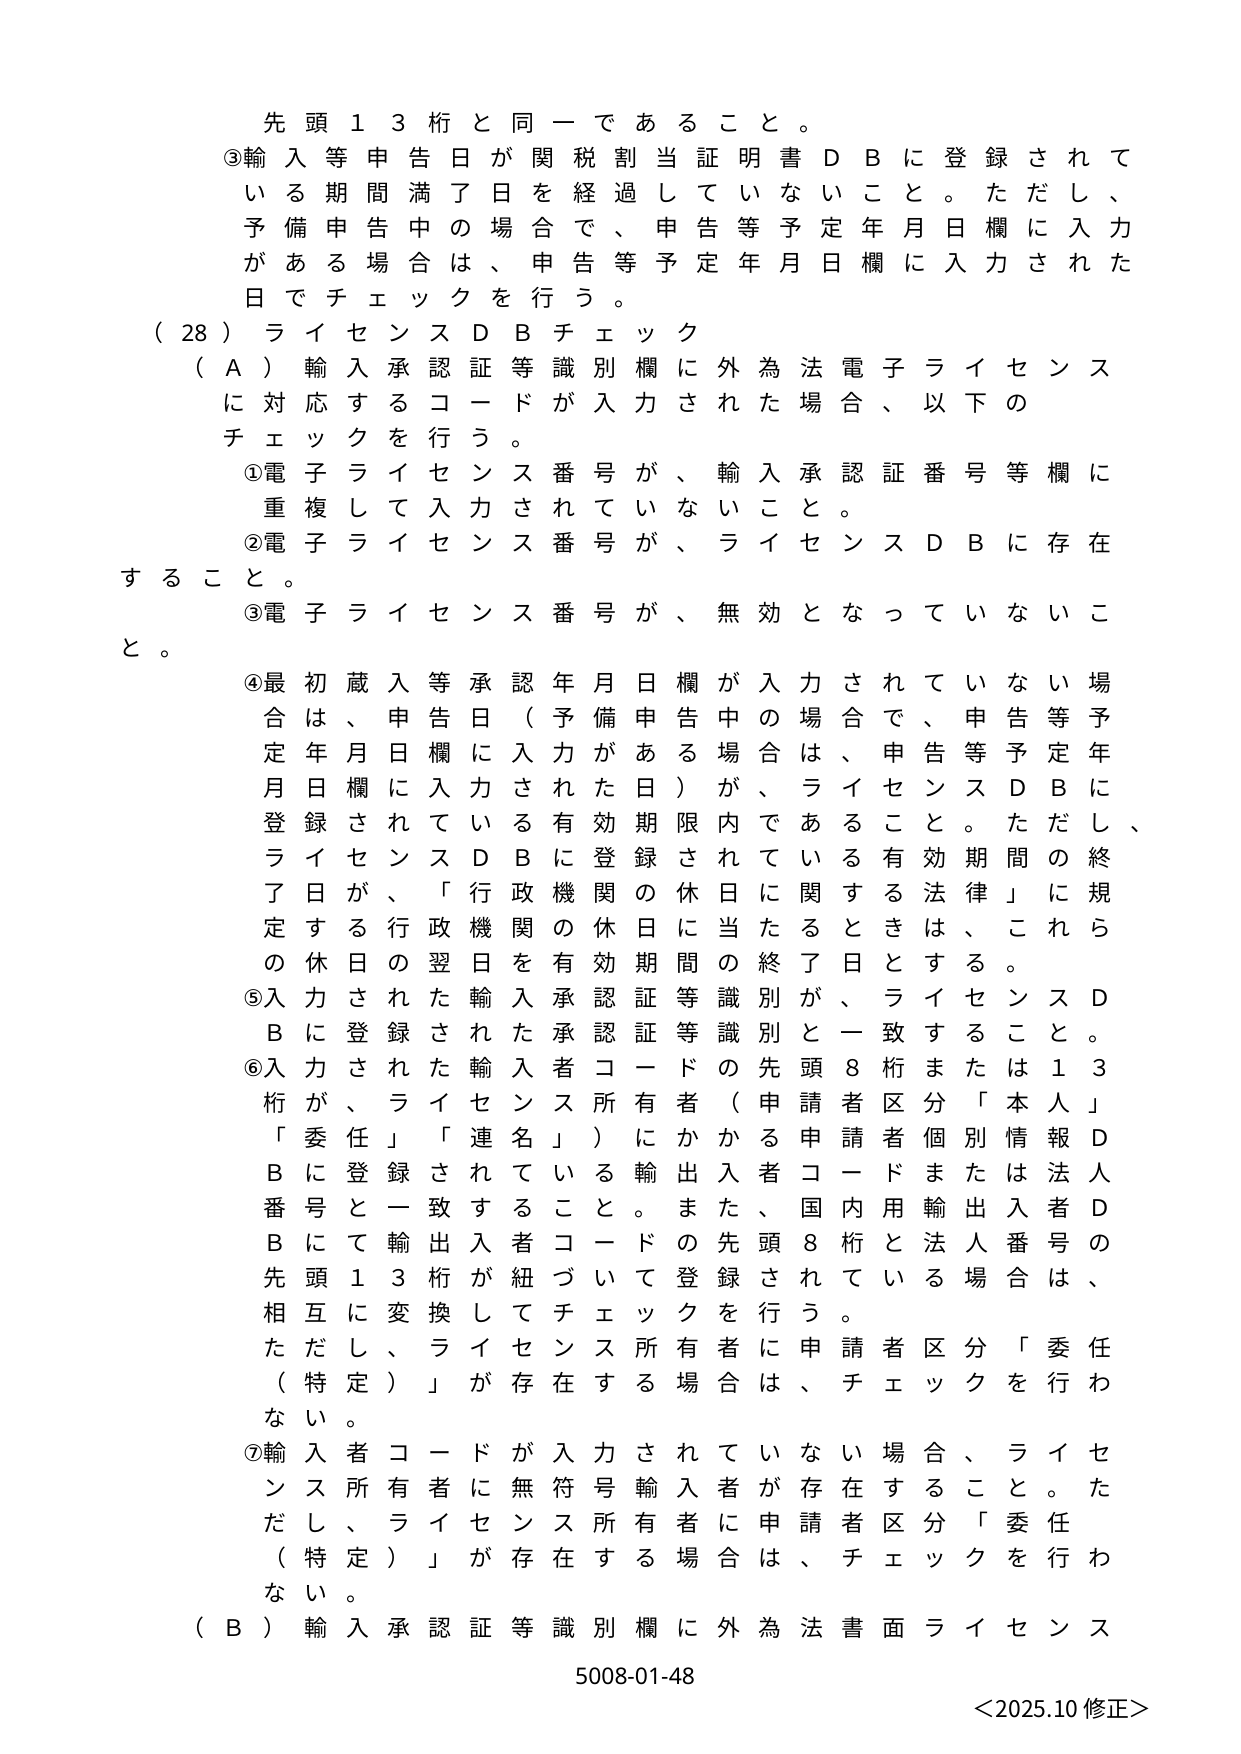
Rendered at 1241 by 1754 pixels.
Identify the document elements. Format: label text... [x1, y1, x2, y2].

text （28）ライセンスＤＢチェック [119, 314, 1150, 349]
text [161, 1609, 1150, 1644]
text ④最初蔵入等承認年月日欄が入力されていない場合は、申告日（予備申告中の場合で、申告等予定年月日欄に入力がある場合は、申告等予定年月日欄に入力された日）が、ライセンスＤＢに登録されている有効期限内であること。ただし、ライセンスＤＢに登録されている有効期間の終了日が、「行政機関の休日に関する法律」に規定する行政機関の休日に当たるときは、これらの休日の翌日を有効期間の終了日とする。 [223, 664, 1150, 979]
text ⑥入力された輸入者コードの先頭８桁または１３桁が、ライセンス所有者（申請者区分「本人」「委任」「連名」）にかかる申請者個別情報ＤＢに登録されている輸出入者コードまたは法人番号と一致すること。また、国内用輸出入者ＤＢにて輸出入者コードの先頭８桁と法人番号の先頭１３桁が紐づいて登録されている場合は、相互に変換してチェックを行う。 ただし、ライセンス所有者に申請者区分「委任（特定）」が存在する場合は、チェックを行わない。 [223, 1049, 1150, 1434]
text ⑤入力された輸入承認証等識別が、ライセンスＤＢに登録された承認証等識別と一致すること。 [223, 979, 1150, 1049]
text （Ａ）輸入承認証等識別欄に外為法電子ライセンスに対応するコードが入力された場合、以下のチェックを行う。 [161, 349, 1150, 454]
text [222, 104, 1150, 139]
text ③電子ライセンス番号が、無効となっていないこと。 [119, 594, 1150, 664]
text ①電子ライセンス番号が、輸入承認証番号等欄に重複して入力されていないこと。 [223, 454, 1150, 524]
text ②電子ライセンス番号が、ライセンスＤＢに存在すること。 [119, 524, 1150, 594]
text ⑦輸入者コードが入力されていない場合、ライセンス所有者に無符号輸入者が存在すること。ただし、ライセンス所有者に申請者区分「委任（特定）」が存在する場合は、チェックを行わない。 [223, 1434, 1150, 1609]
text ③輸入等申告日が関税割当証明書ＤＢに登録されている期間満了日を経過していないこと。ただし、予備申告中の場合で、申告等予定年月日欄に入力がある場合は、申告等予定年月日欄に入力された日でチェックを行う。 [202, 139, 1150, 314]
